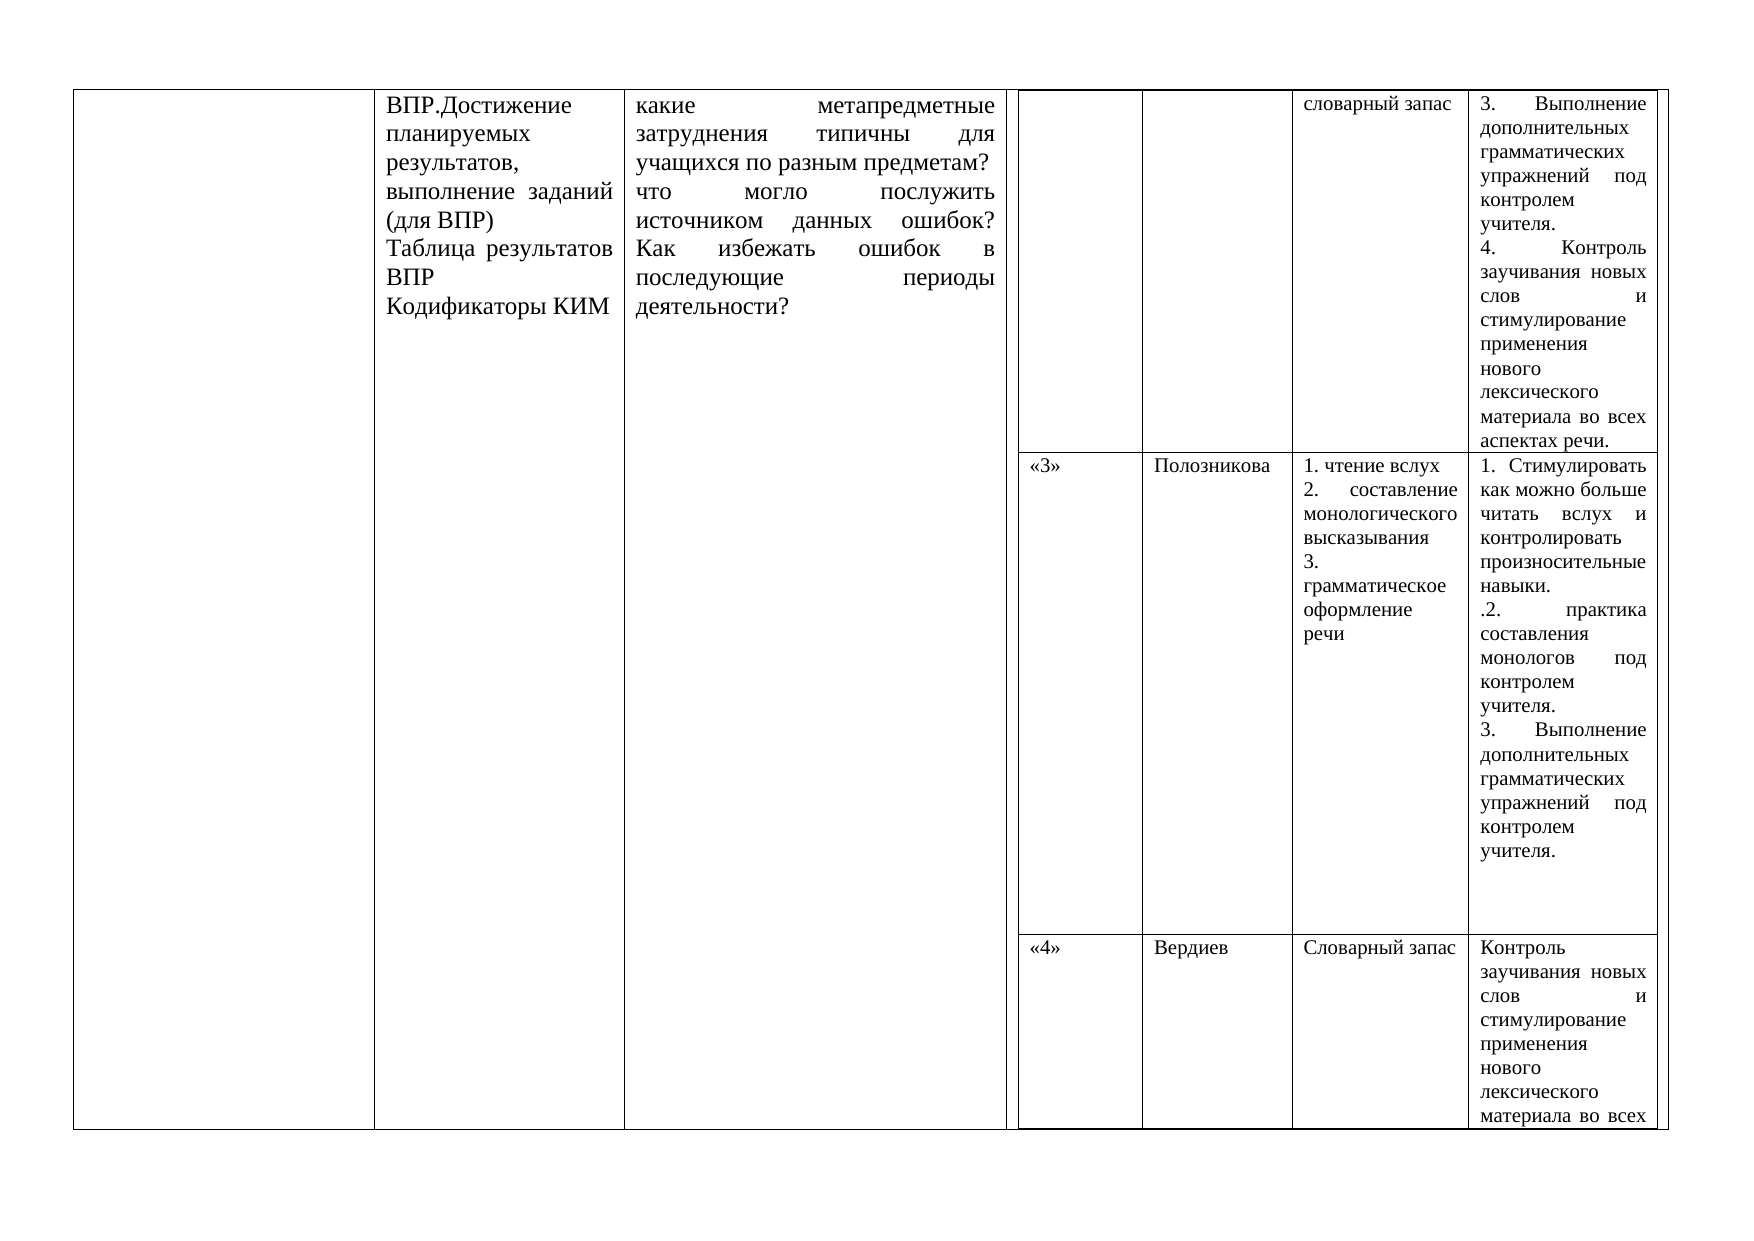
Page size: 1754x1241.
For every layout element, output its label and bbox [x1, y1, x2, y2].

table_cell [74, 90, 374, 1128]
table_cell [1143, 91, 1292, 452]
table_cell [1143, 453, 1292, 934]
table_cell [1469, 453, 1657, 934]
table_cell [1658, 90, 1668, 1128]
table_cell [1469, 935, 1657, 1128]
table_cell [625, 90, 1006, 1128]
table_cell [1293, 91, 1468, 452]
table_cell [1293, 453, 1468, 934]
table_cell [1143, 935, 1292, 1128]
table_cell [1293, 935, 1468, 1128]
table_cell [1019, 935, 1142, 1128]
table_cell [1019, 453, 1142, 934]
table_cell [1007, 90, 1018, 1128]
table_cell [1469, 91, 1657, 452]
table_cell [375, 90, 624, 1128]
table_cell [1019, 91, 1142, 452]
